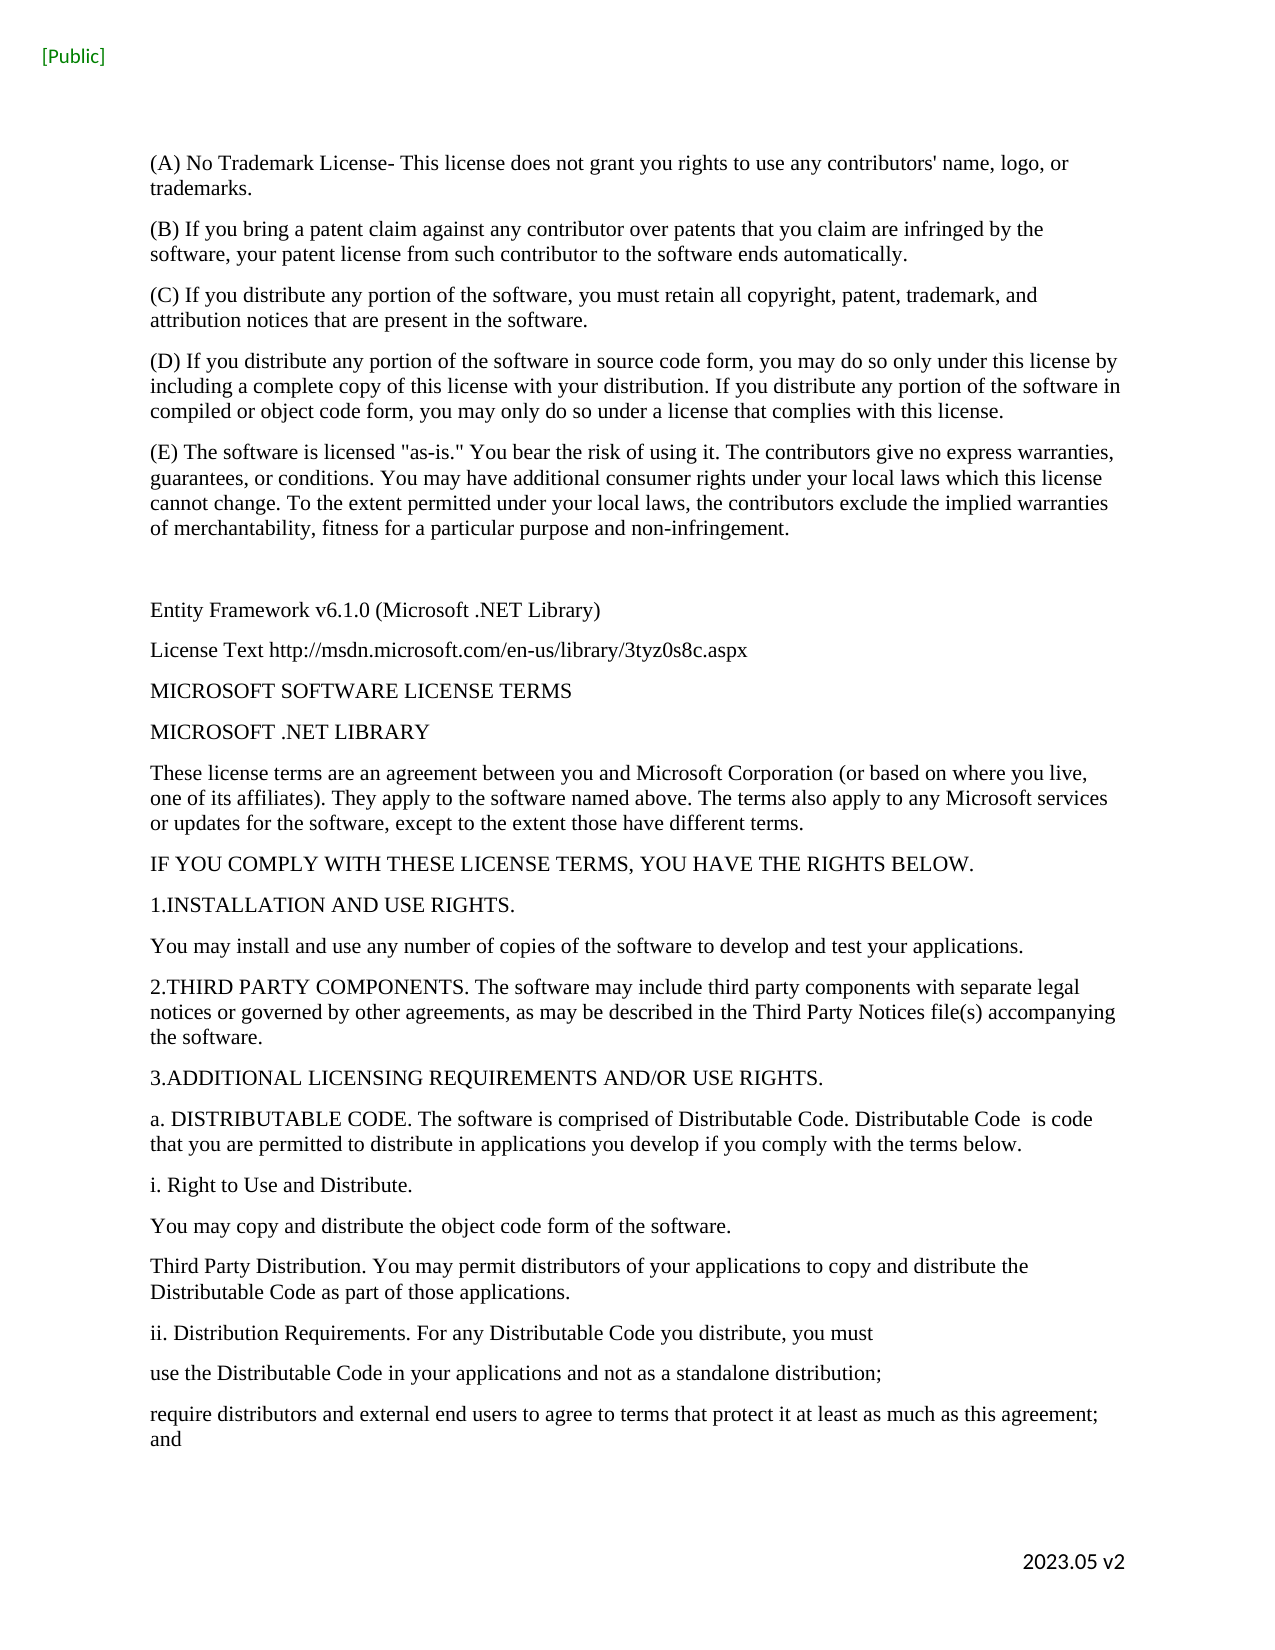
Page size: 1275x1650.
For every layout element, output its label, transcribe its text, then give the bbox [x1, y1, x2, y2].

text require distributors and external end users to agree to terms that protect it at least as much as this agreement; and [150, 1401, 1125, 1452]
text use the Distributable Code in your applications and not as a standalone distribution; [150, 1360, 1125, 1386]
text i. Right to Use and Distribute. [150, 1172, 1125, 1197]
text (D) If you distribute any portion of the software in source code form, you may do so only under this license by including a complete copy of this license with your distribution. If you distribute any portion of the software in compiled or object code form, you may only do so under a license that complies with this license. [150, 348, 1125, 424]
text a. DISTRIBUTABLE CODE. The software is comprised of Distributable Code. Distributable Code is code that you are permitted to distribute in applications you develop if you comply with the terms below. [150, 1106, 1125, 1156]
text MICROSOFT SOFTWARE LICENSE TERMS [150, 678, 1125, 703]
text You may copy and distribute the object code form of the software. [150, 1213, 1125, 1238]
text IF YOU COMPLY WITH THESE LICENSE TERMS, YOU HAVE THE RIGHTS BELOW. [150, 851, 1125, 876]
text 3.ADDITIONAL LICENSING REQUIREMENTS AND/OR USE RIGHTS. [150, 1065, 1125, 1090]
text (B) If you bring a patent claim against any contributor over patents that you claim are infringed by the software, your patent license from such contributor to the software ends automatically. [150, 216, 1125, 266]
text (E) The software is licensed "as-is." You bear the risk of using it. The contributors give no express warranties, guarantees, or conditions. You may have additional consumer rights under your local laws which this license cannot change. To the extent permitted under your local laws, the contributors exclude the implied warranties of merchantability, fitness for a particular purpose and non-infringement. [150, 439, 1125, 540]
text (C) If you distribute any portion of the software, you must retain all copyright, patent, trademark, and attribution notices that are present in the software. [150, 282, 1125, 332]
text Entity Framework v6.1.0 (Microsoft .NET Library) [150, 597, 1125, 622]
text (A) No Trademark License- This license does not grant you rights to use any contributors' name, logo, or trademarks. [150, 150, 1125, 200]
text Third Party Distribution. You may permit distributors of your applications to copy and distribute the Distributable Code as part of those applications. [150, 1253, 1125, 1304]
text MICROSOFT .NET LIBRARY [150, 719, 1125, 744]
text License Text http://msdn.microsoft.com/en-us/library/3tyz0s8c.aspx [150, 637, 1125, 663]
text You may install and use any number of copies of the software to develop and test your applications. [150, 933, 1125, 958]
text 1.INSTALLATION AND USE RIGHTS. [150, 892, 1125, 917]
text ii. Distribution Requirements. For any Distributable Code you distribute, you must [150, 1319, 1125, 1345]
text 2.THIRD PARTY COMPONENTS. The software may include third party components with separate legal notices or governed by other agreements, as may be described in the Third Party Notices file(s) accompanying the software. [150, 974, 1125, 1049]
text These license terms are an agreement between you and Microsoft Corporation (or based on where you live, one of its affiliates). They apply to the software named above. The terms also apply to any Microsoft services or updates for the software, except to the extent those have different terms. [150, 760, 1125, 836]
